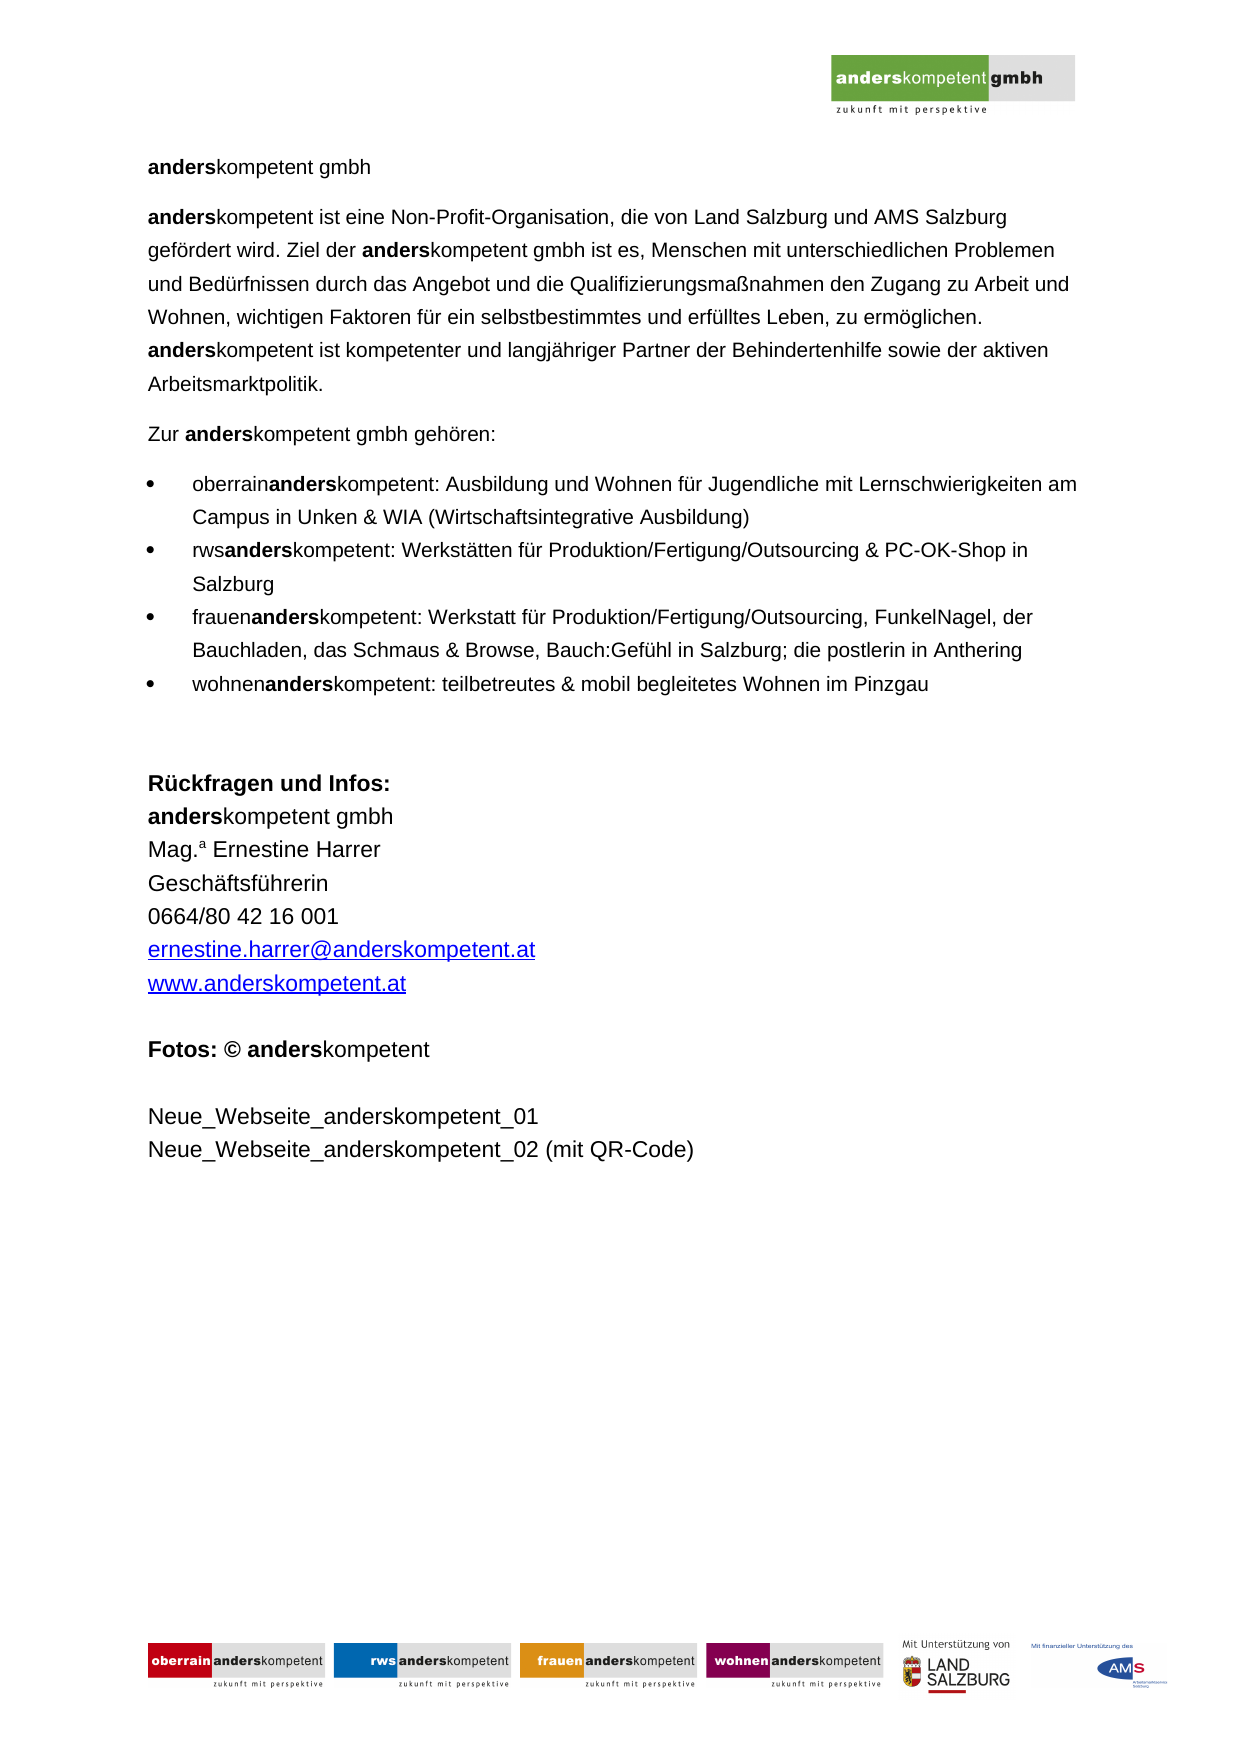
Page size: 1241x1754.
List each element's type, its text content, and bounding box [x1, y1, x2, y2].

text Neue_Webseite_anderskompetent_02 (mit QR-Code) [148, 1131, 1093, 1164]
picture [831, 55, 1075, 115]
picture [897, 1633, 1017, 1700]
text Fotos: © anderskompetent [148, 1031, 1093, 1064]
list oberrainanderskompetent: Ausbildung und Wohnen für Jugendliche mit Lernschwierigkeiten am Campus in Unken & WIA (Wirtschaftsintegrative Ausbildung) [147, 464, 1093, 531]
text 0664/80 42 16 001 [148, 898, 1093, 931]
text anderskompetent gmbh Mag.a Ernestine Harrer Geschäftsführerin [148, 798, 1093, 898]
text anderskompetent ist eine Non-Profit-Organisation, die von Land Salzburg und AMS Salzburg gefördert wird. Ziel der anderskompetent gmbh ist es, Menschen mit unterschiedlichen Problemen und Bedürfnissen durch das Angebot und die Qualifizierungsmaßnahmen den Zugang zu Arbeit und Wohnen, wichtigen Faktoren für ein selbstbestimmtes und erfülltes Leben, zu ermöglichen. anderskompetent ist kompetenter und langjähriger Partner der Behindertenhilfe sowie der aktiven Arbeitsmarktpolitik. [148, 198, 1093, 398]
picture [1031, 1643, 1168, 1688]
picture [706, 1643, 884, 1688]
list wohnenanderskompetent: teilbetreutes & mobil begleitetes Wohnen im Pinzgau [147, 664, 1093, 698]
text www.anderskompetent.at [148, 964, 1093, 998]
text anderskompetent gmbh [148, 148, 1093, 181]
picture [148, 1643, 326, 1688]
text ernestine.harrer@anderskompetent.at [148, 931, 1093, 964]
list rwsanderskompetent: Werkstätten für Produktion/Fertigung/Outsourcing & PC-OK-Shop in Salzburg [147, 531, 1093, 598]
text Rückfragen und Infos: [148, 764, 1093, 798]
list frauenanderskompetent: Werkstatt für Produktion/Fertigung/Outsourcing, FunkelNagel, der Bauchladen, das Schmaus & Browse, Bauch:Gefühl in Salzburg; die postlerin in Anthering [147, 598, 1093, 664]
picture [333, 1643, 512, 1688]
picture [520, 1643, 698, 1688]
text Zur anderskompetent gmbh gehören: [148, 414, 1093, 448]
text Neue_Webseite_anderskompetent_01 [148, 1098, 1093, 1131]
